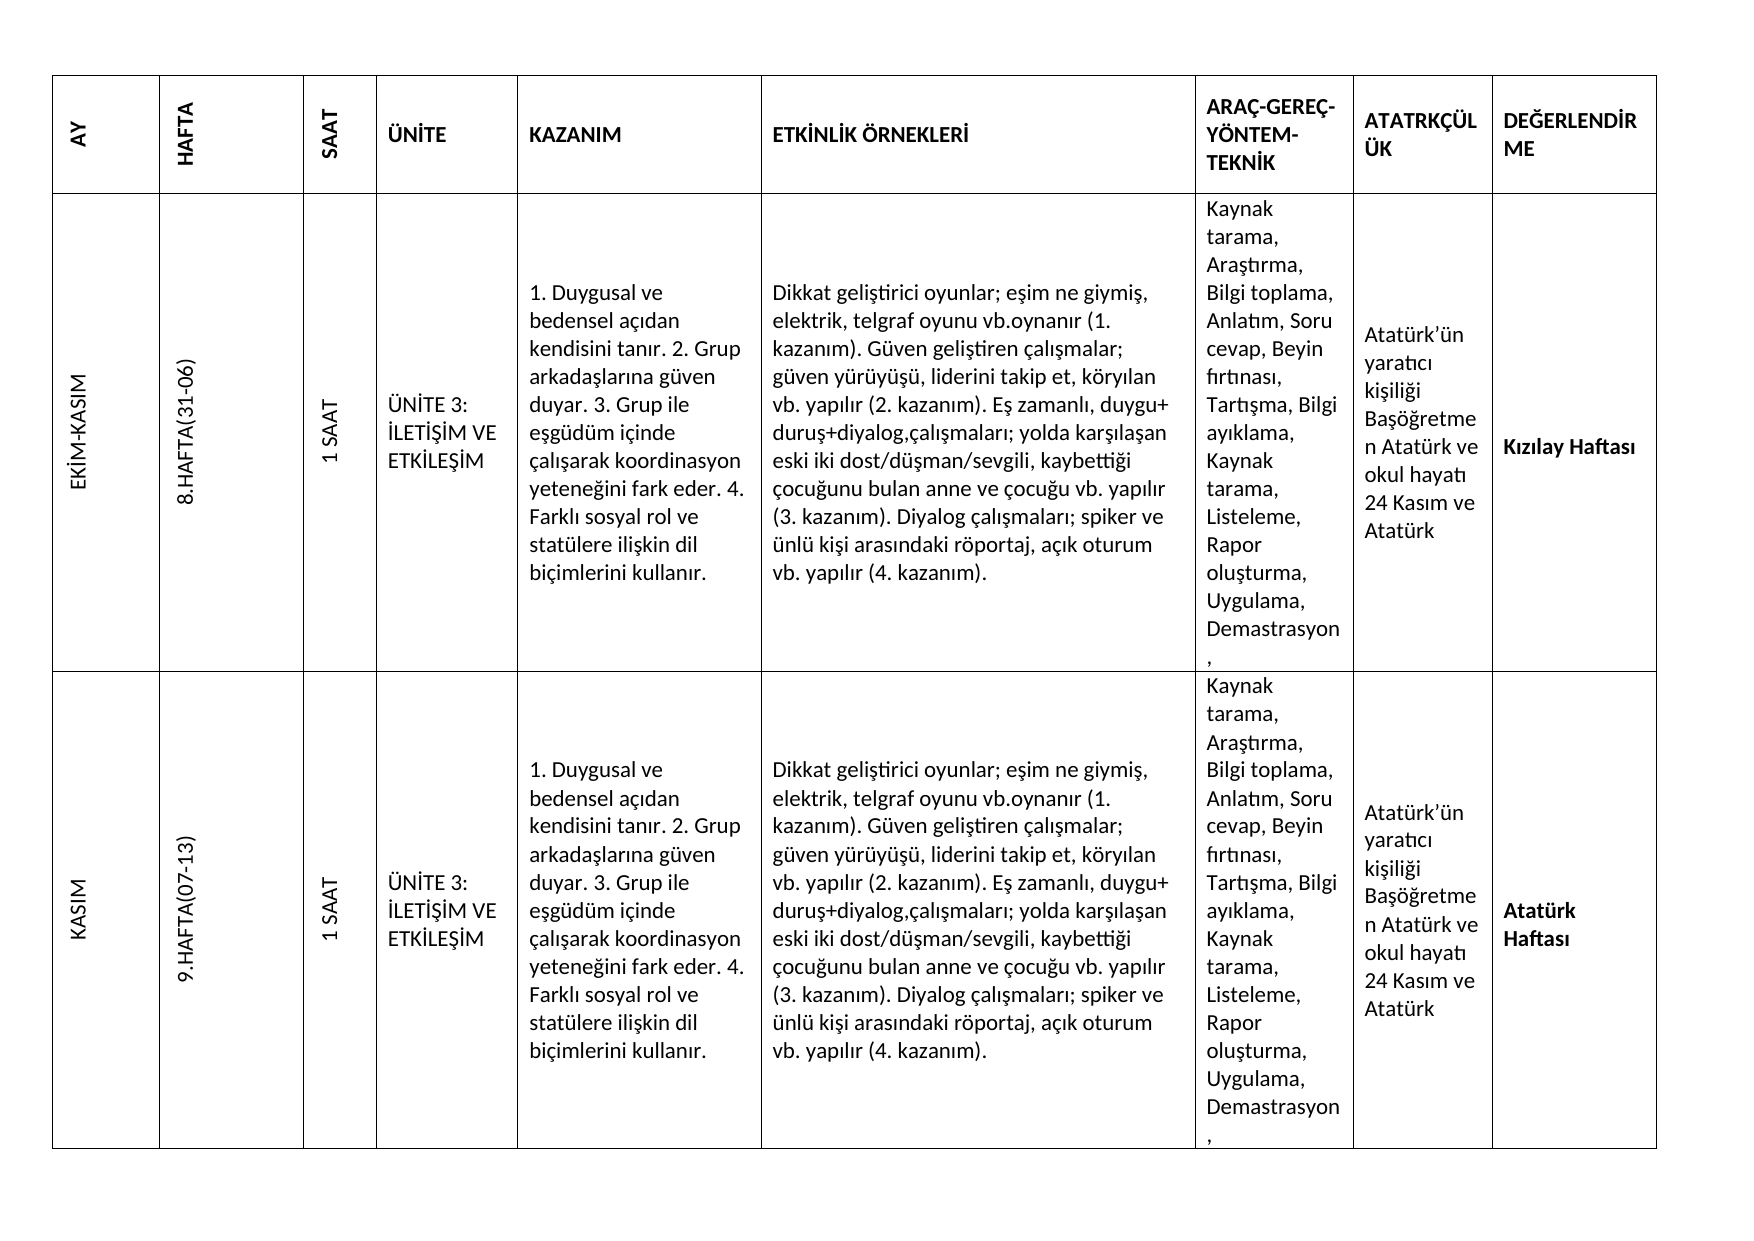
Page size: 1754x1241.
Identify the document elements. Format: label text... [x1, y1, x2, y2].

table_cell Atatürk Haftası [1493, 672, 1656, 1148]
table_cell Atatürk’ün yaratıcı kişiliği Başöğretmen Atatürk ve okul hayatı 24 Kasım ve Atatürk [1354, 194, 1492, 671]
table_cell 9.HAFTA(07-13) [160, 672, 303, 1148]
table_header HAFTA [160, 76, 303, 193]
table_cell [518, 672, 761, 1148]
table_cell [762, 672, 1195, 1148]
table_cell Kızılay Haftası [1493, 194, 1656, 671]
table_cell ÜNİTE 3: İLETİŞİM VE ETKİLEŞİM [377, 672, 517, 1148]
table_cell ÜNİTE 3: İLETİŞİM VE ETKİLEŞİM [377, 194, 517, 671]
table_header ÜNİTE [377, 76, 517, 193]
table_cell 1 SAAT [304, 672, 376, 1148]
table_cell KASIM [53, 672, 159, 1148]
table_header KAZANIM [518, 76, 761, 193]
table_cell EKİM-KASIM [53, 194, 159, 671]
table_cell 1 SAAT [304, 194, 376, 671]
table_cell 8.HAFTA(31-06) [160, 194, 303, 671]
table_header ETKİNLİK ÖRNEKLERİ [762, 76, 1195, 193]
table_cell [1354, 672, 1492, 1148]
table_header ATATRKÇÜLÜK [1354, 76, 1492, 193]
table_header ARAÇ-GEREÇ-YÖNTEM-TEKNİK [1196, 76, 1353, 193]
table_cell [1196, 672, 1353, 1148]
table_header SAAT [304, 76, 376, 193]
table_header DEĞERLENDİRME [1493, 76, 1656, 193]
table_header AY [53, 76, 159, 193]
